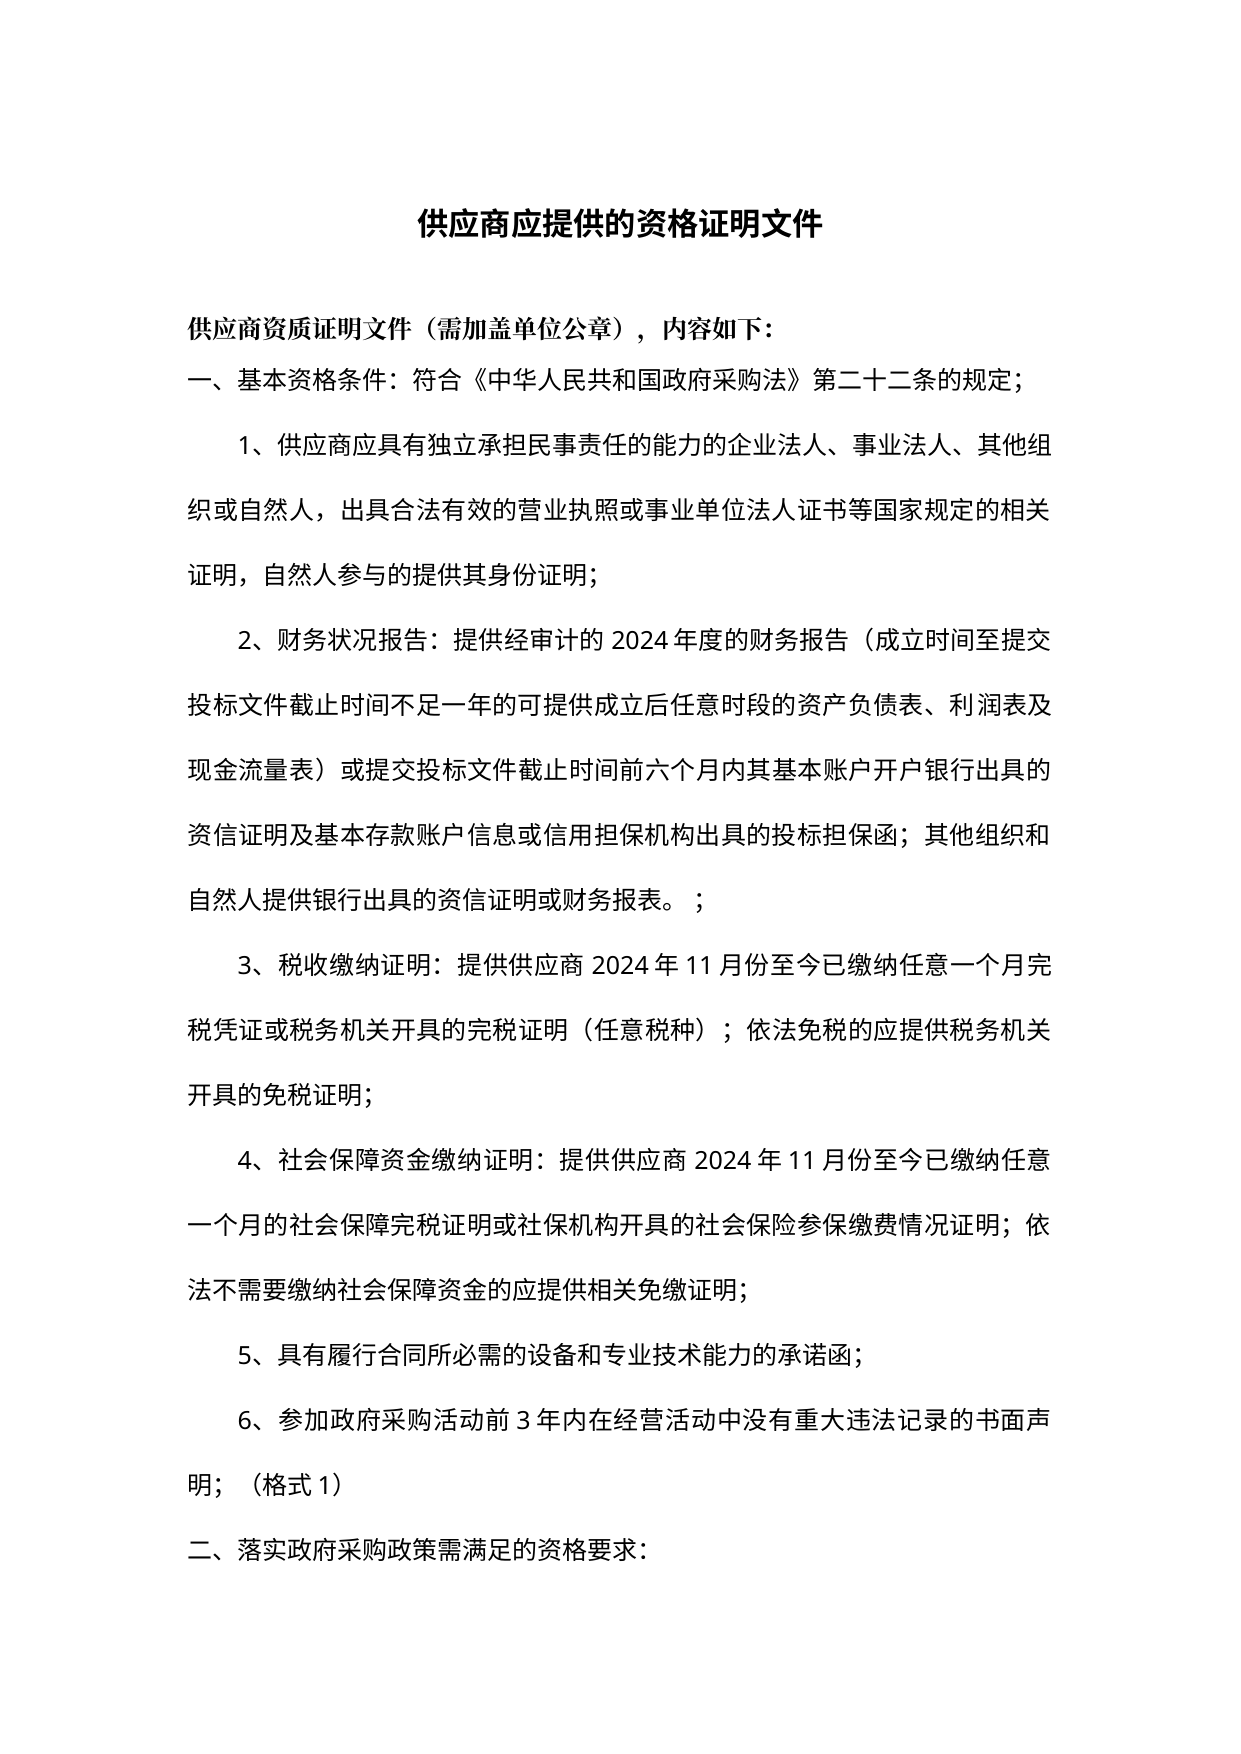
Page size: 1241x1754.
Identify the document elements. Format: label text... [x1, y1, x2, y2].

text 6、参加政府采购活动前3年内在经营活动中没有重大违法记录的书面声明；（格式1） [187, 1386, 1053, 1516]
text 2、财务状况报告：提供经审计的2024年度的财务报告（成立时间至提交投标文件截止时间不足一年的可提供成立后任意时段的资产负债表、利润表及现金流量表）或提交投标文件截止时间前六个月内其基本账户开户银行出具的资信证明及基本存款账户信息或信用担保机构出具的投标担保函；其他组织和自然人提供银行出具的资信证明或财务报表。 ； [187, 606, 1053, 931]
text 1、供应商应具有独立承担民事责任的能力的企业法人、事业法人、其他组织或自然人，出具合法有效的营业执照或事业单位法人证书等国家规定的相关证明，自然人参与的提供其身份证明； [187, 411, 1053, 606]
list 一、基本资格条件：符合《中华人民共和国政府采购法》第二十二条的规定； [187, 346, 1053, 411]
subtitle 供应商应提供的资格证明文件 [187, 189, 1053, 254]
text 供应商资质证明文件（需加盖单位公章），内容如下： [187, 314, 1053, 346]
text 5、具有履行合同所必需的设备和专业技术能力的承诺函； [187, 1321, 1053, 1386]
text 3、税收缴纳证明：提供供应商2024年11月份至今已缴纳任意一个月完税凭证或税务机关开具的完税证明（任意税种）；依法免税的应提供税务机关开具的免税证明； [187, 931, 1053, 1126]
text 4、社会保障资金缴纳证明：提供供应商2024年11月份至今已缴纳任意一个月的社会保障完税证明或社保机构开具的社会保险参保缴费情况证明；依法不需要缴纳社会保障资金的应提供相关免缴证明； [187, 1126, 1053, 1321]
text 二、落实政府采购政策需满足的资格要求： [187, 1516, 1053, 1581]
